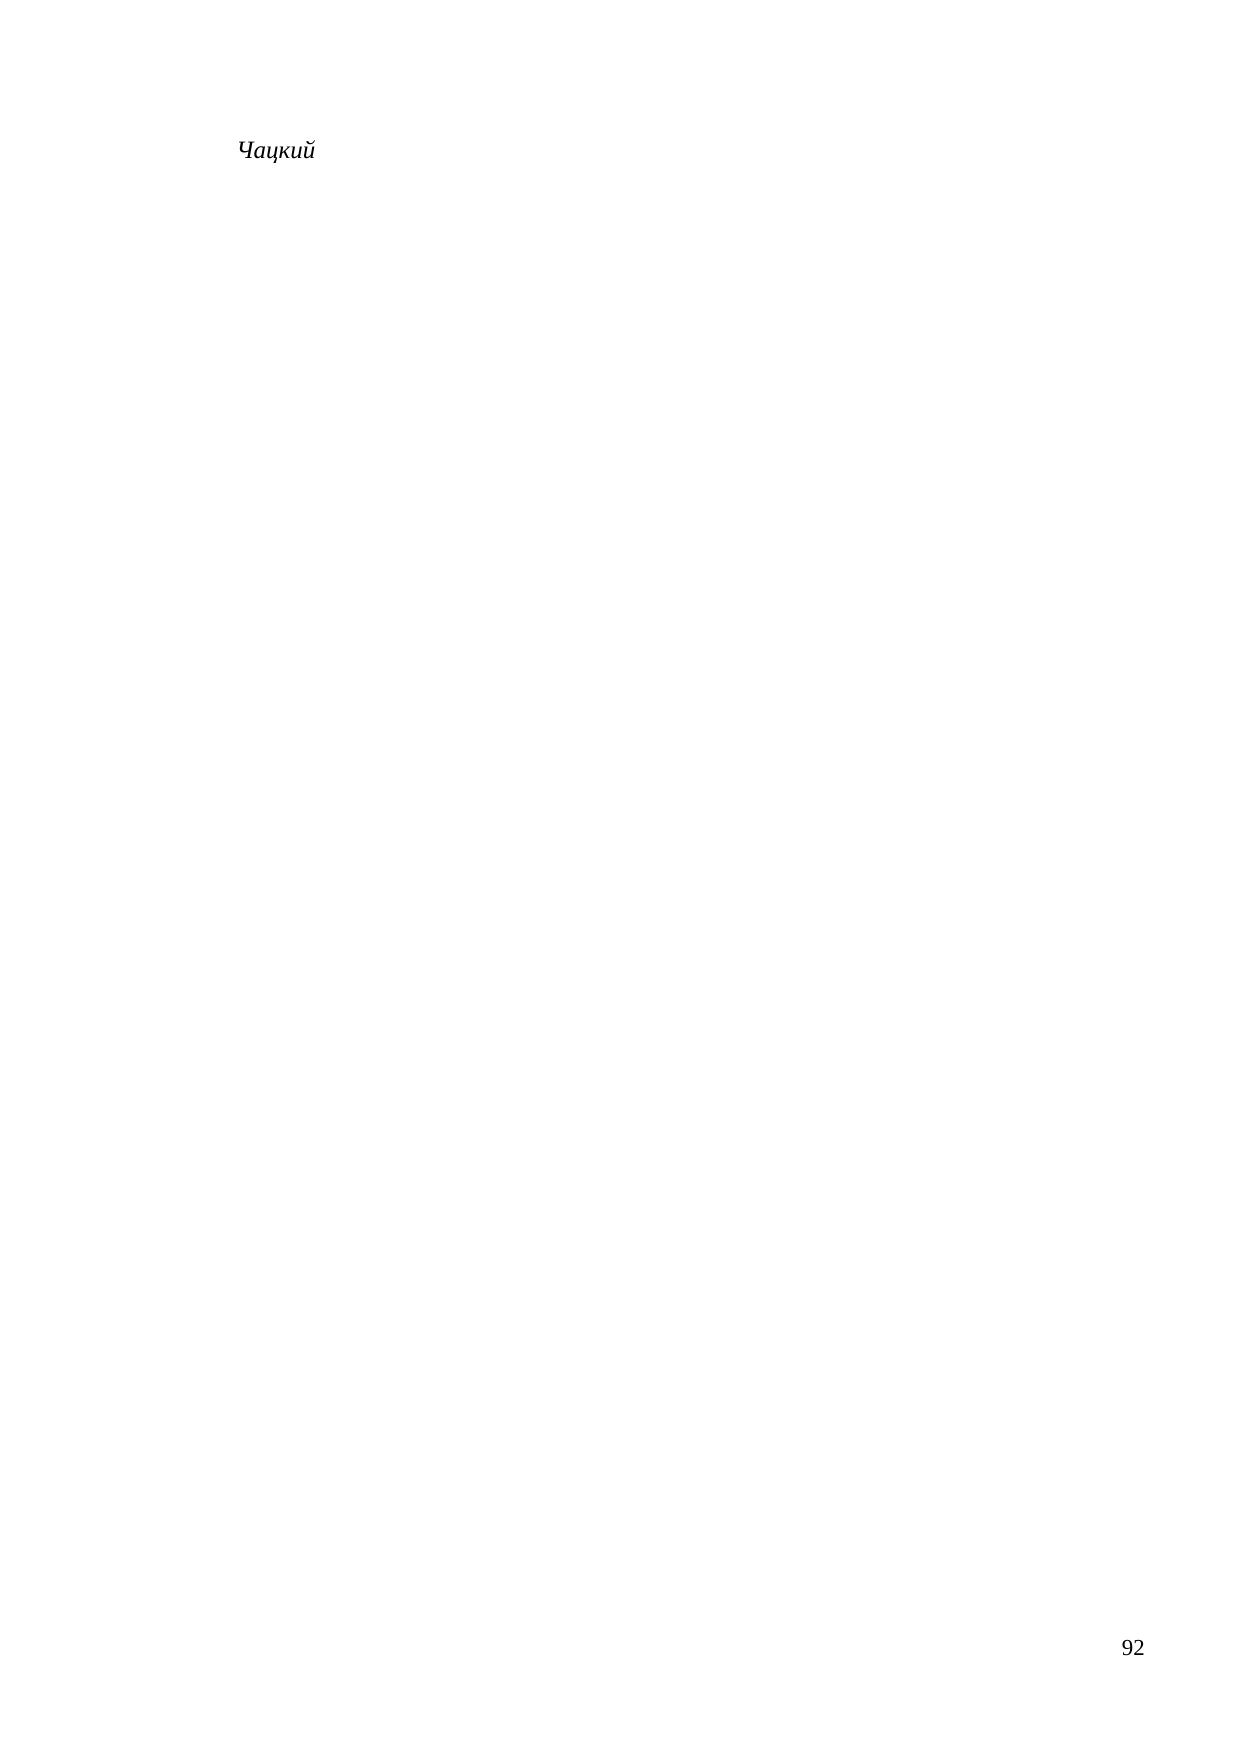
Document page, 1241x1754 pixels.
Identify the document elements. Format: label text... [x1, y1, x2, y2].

text Чацкий [236, 135, 1167, 164]
